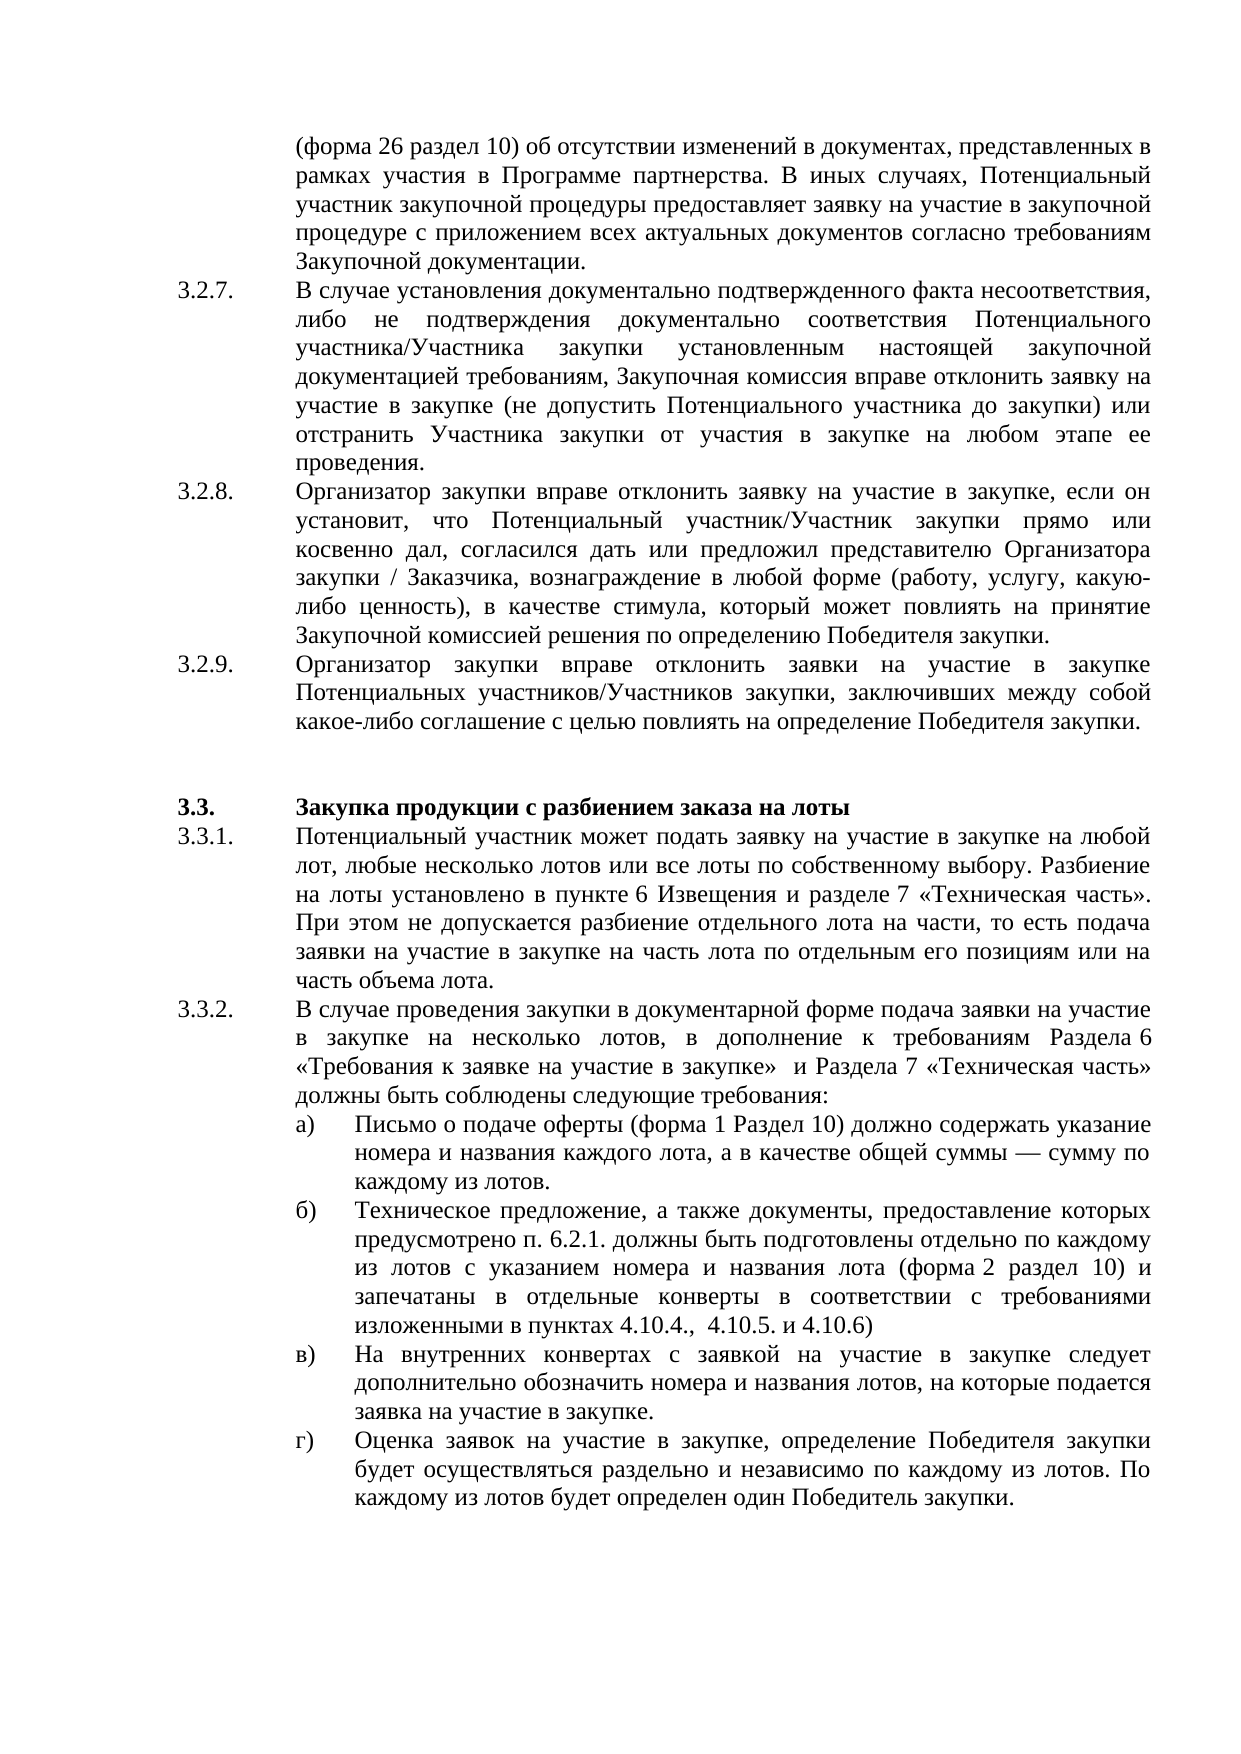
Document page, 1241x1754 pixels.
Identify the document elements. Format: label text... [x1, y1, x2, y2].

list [177, 131, 1152, 275]
list В случае установления документально подтвержденного факта несоответствия, либо не подтверждения документально соответствия Потенциального участника/Участника закупки установленным настоящей закупочной документацией требованиям, Закупочная комиссия вправе отклонить заявку на участие в закупке (не допустить Потенциального участника до закупки) или отстранить Участника закупки от участия в закупке на любом этапе ее проведения. [177, 275, 1152, 476]
list Организатор закупки вправе отклонить заявки на участие в закупке Потенциальных участников/Участников закупки, заключивших между собой какое-либо соглашение с целью повлиять на определение Победителя закупки. [177, 649, 1152, 735]
list Техническое предложение, а также документы, предоставление которых предусмотрено п. 6.2.1. должны быть подготовлены отдельно по каждому из лотов с указанием номера и названия лота (форма 2 раздел 10) и запечатаны в отдельные конверты в соответствии с требованиями изложенными в пунктах 4.10.4., 4.10.5. и 4.10.6) [295, 1195, 1152, 1339]
list Организатор закупки вправе отклонить заявку на участие в закупке, если он установит, что Потенциальный участник/Участник закупки прямо или косвенно дал, согласился дать или предложил представителю Организатора закупки / Заказчика, вознаграждение в любой форме (работу, услугу, какую-либо ценность), в качестве стимула, который может повлиять на принятие Закупочной комиссией решения по определению Победителя закупки. [177, 476, 1152, 649]
list Потенциальный участник может подать заявку на участие в закупке на любой лот, любые несколько лотов или все лоты по собственному выбору. Разбиение на лоты установлено в пункте 6 Извещения и разделе 7 «Техническая часть». При этом не допускается разбиение отдельного лота на части, то есть подача заявки на участие в закупке на часть лота по отдельным его позициям или на часть объема лота. [177, 821, 1152, 994]
list Оценка заявок на участие в закупке, определение Победителя закупки будет осуществляться раздельно и независимо по каждому из лотов. По каждому из лотов будет определен один Победитель закупки. [295, 1425, 1152, 1511]
list В случае проведения закупки в документарной форме подача заявки на участие в закупке на несколько лотов, в дополнение к требованиям Раздела 6 «Требования к заявке на участие в закупке» и Раздела 7 «Техническая часть» должны быть соблюдены следующие требования: [177, 994, 1152, 1109]
list На внутренних конвертах с заявкой на участие в закупке следует дополнительно обозначить номера и названия лотов, на которые подается заявка на участие в закупке. [295, 1339, 1152, 1425]
list Письмо о подаче оферты (форма 1 Раздел 10) должно содержать указание номера и названия каждого лота, а в качестве общей суммы — сумму по каждому из лотов. [295, 1109, 1152, 1195]
list Закупка продукции с разбиением заказа на лоты [177, 792, 1152, 821]
